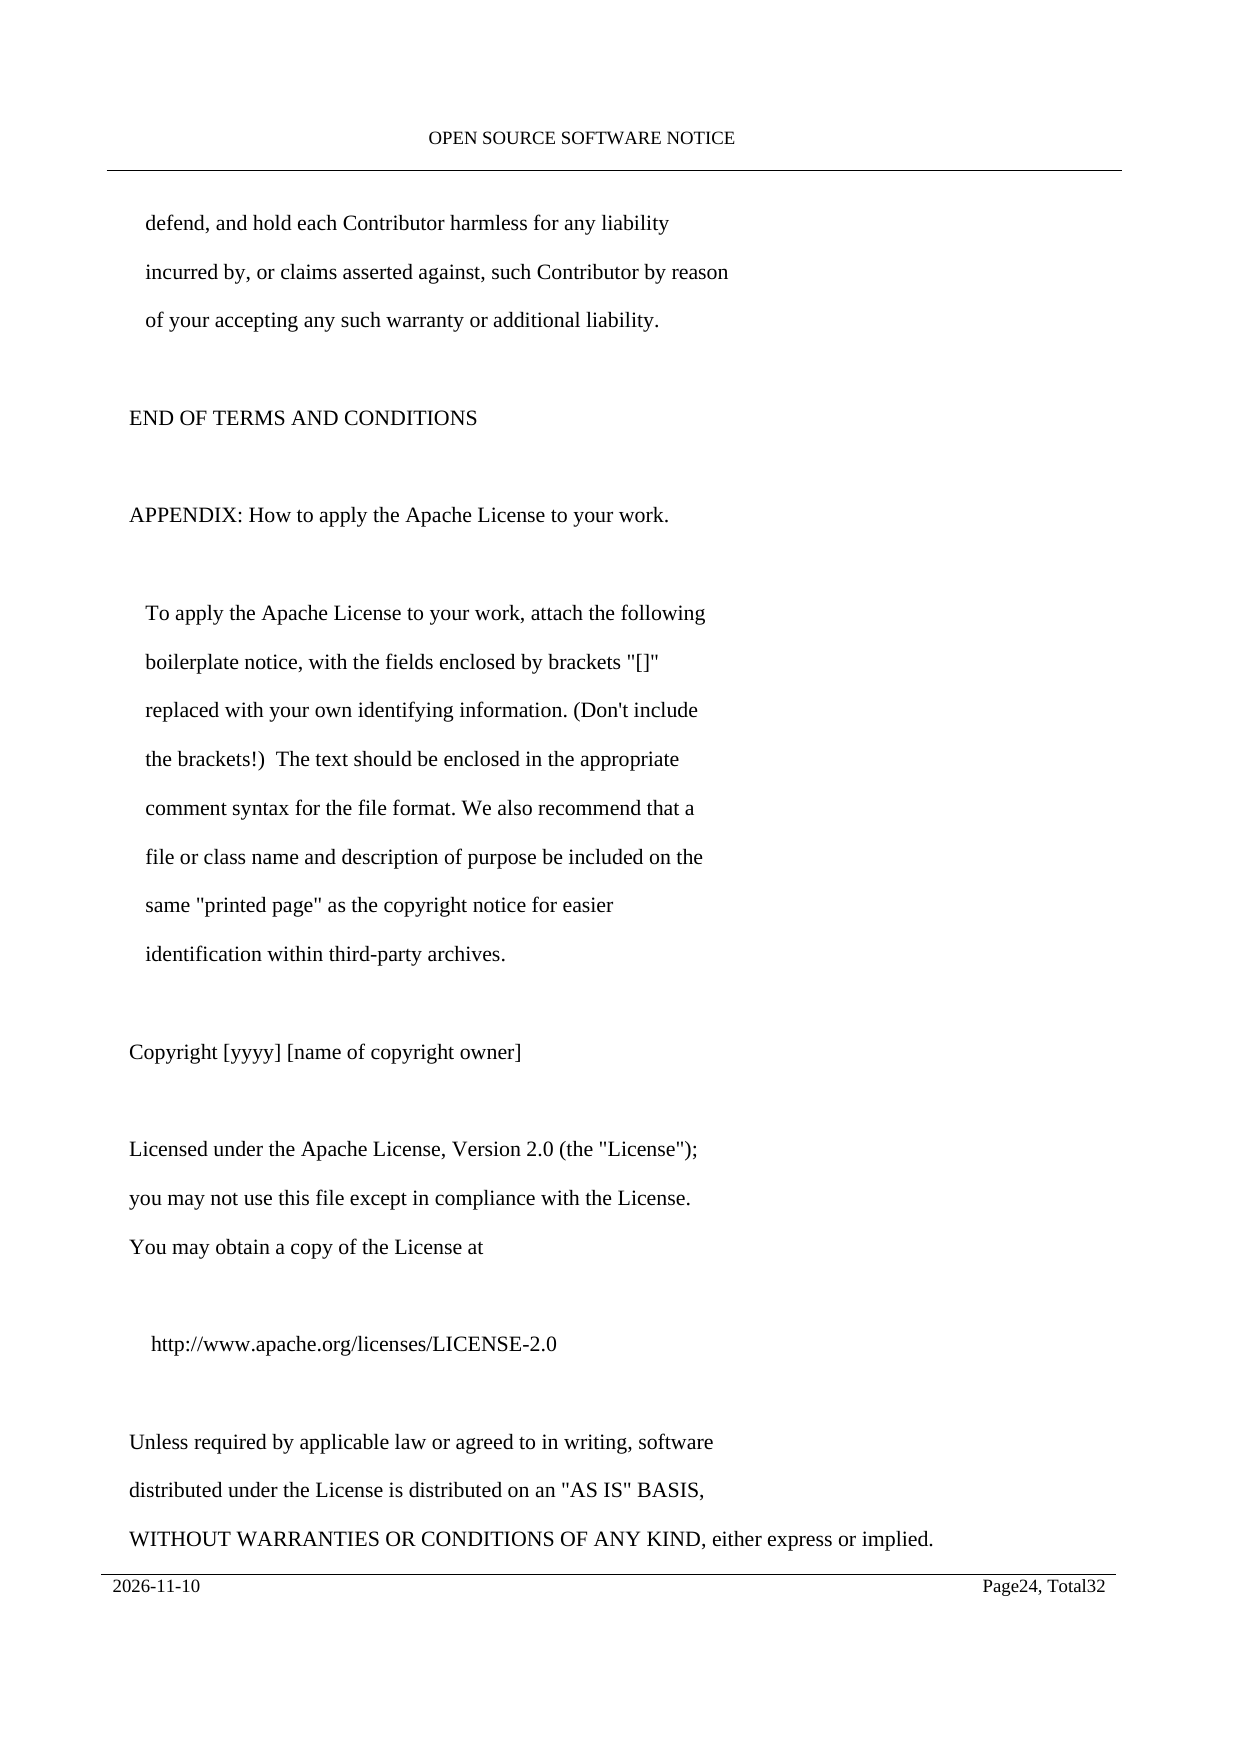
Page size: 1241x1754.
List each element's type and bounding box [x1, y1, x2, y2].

text [112, 206, 1128, 1555]
